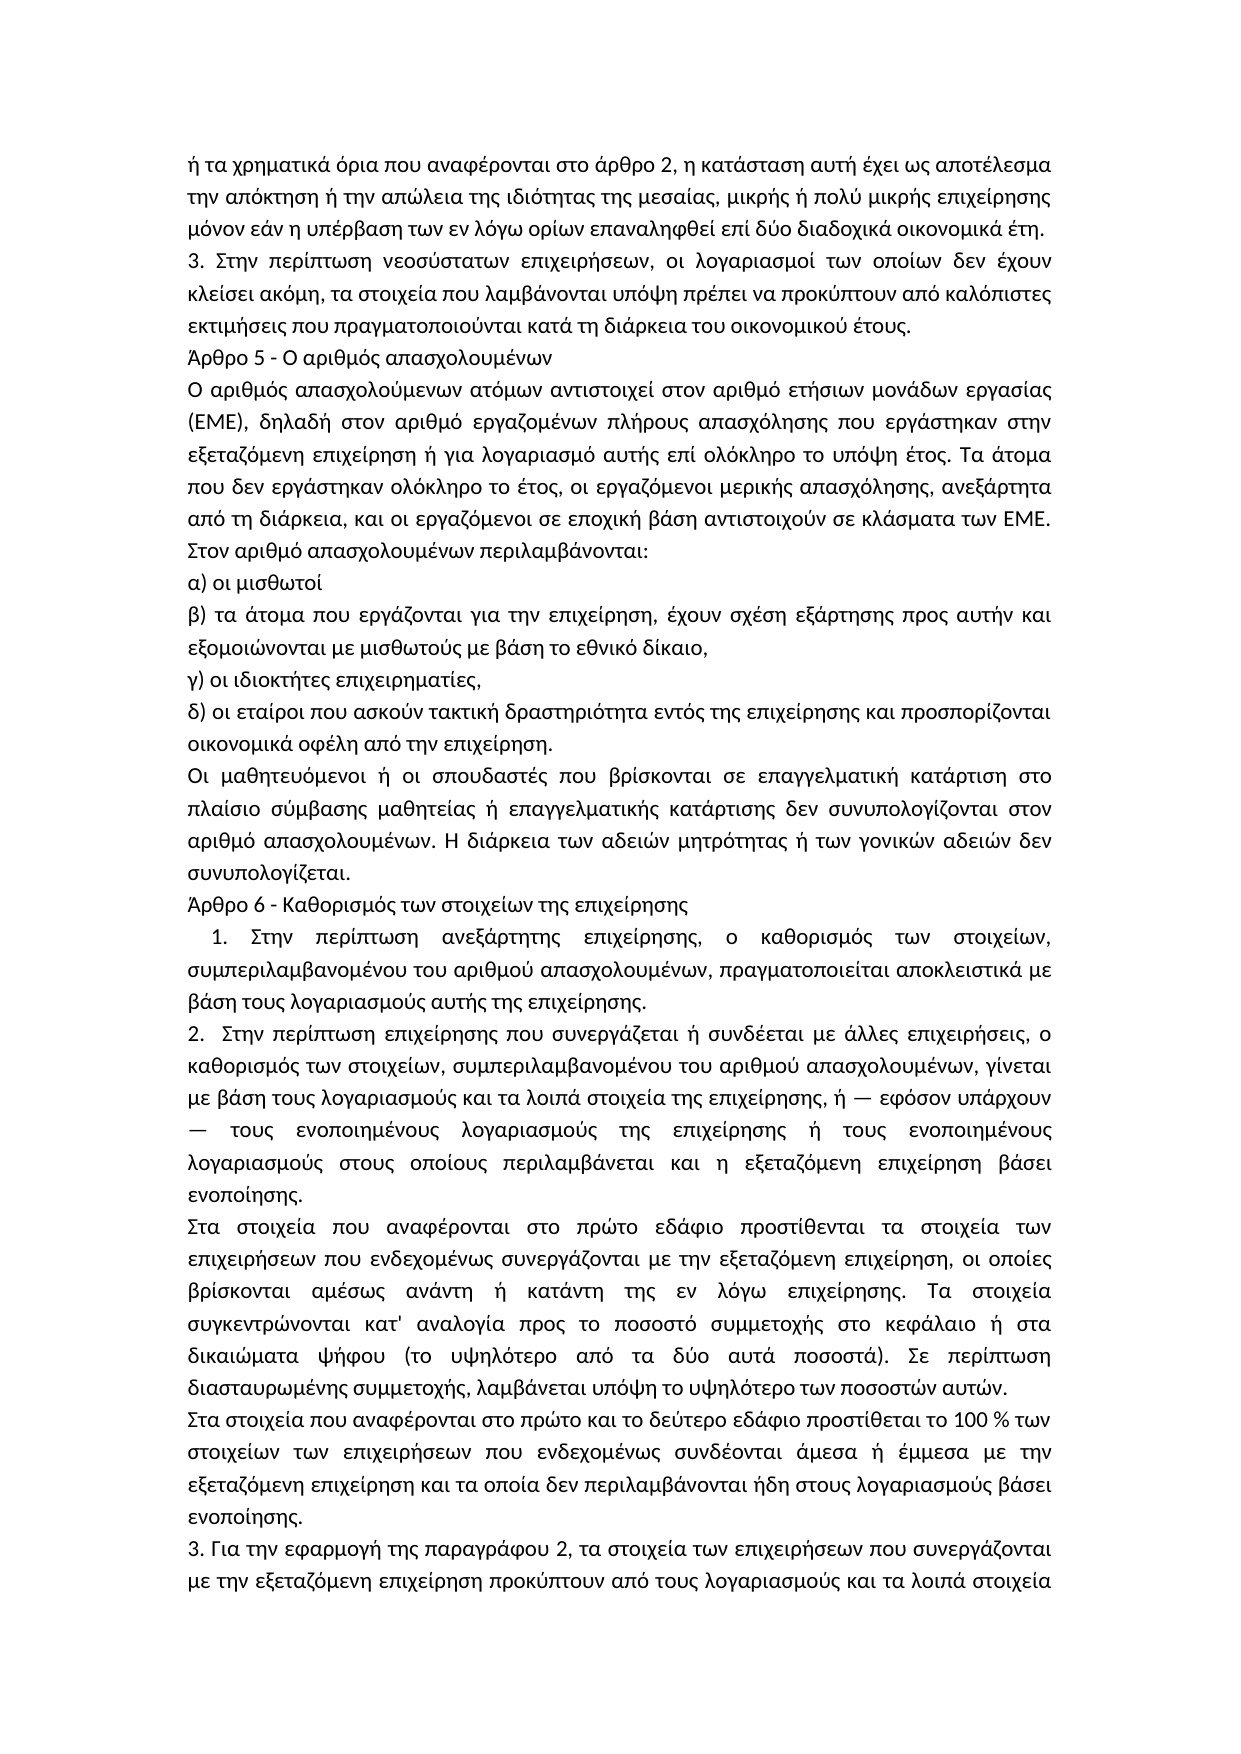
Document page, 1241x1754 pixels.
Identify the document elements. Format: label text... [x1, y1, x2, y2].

text γ) οι ιδιοκτήτες επιχειρηματίες, [187, 665, 1053, 693]
text Ο αριθμός απασχολούμενων ατόμων αντιστοιχεί στον αριθμό ετήσιων μονάδων εργασίας (ΕΜΕ), δηλαδή στον αριθμό εργαζομένων πλήρους απασχόλησης που εργάστηκαν στην εξεταζόμενη επιχείρηση ή για λογαριασμό αυτής επί ολόκληρο το υπόψη έτος. Τα άτομα που δεν εργάστηκαν ολόκληρο το έτος, οι εργαζόμενοι μερικής απασχόλησης, ανεξάρτητα από τη διάρκεια, και οι εργαζόμενοι σε εποχική βάση αντιστοιχούν σε κλάσματα των ΕΜΕ. Στον αριθμό απασχολουμένων περιλαμβάνονται: [187, 375, 1053, 564]
text 3. Στην περίπτωση νεοσύστατων επιχειρήσεων, οι λογαριασμοί των οποίων δεν έχουν κλείσει ακόμη, τα στοιχεία που λαμβάνονται υπόψη πρέπει να προκύπτουν από καλόπιστες εκτιμήσεις που πραγματοποιούνται κατά τη διάρκεια του οικονομικού έτους. [187, 247, 1053, 339]
text Οι μαθητευόμενοι ή οι σπουδαστές που βρίσκονται σε επαγγελματική κατάρτιση στο πλαίσιο σύμβασης μαθητείας ή επαγγελματικής κατάρτισης δεν συνυπολογίζονται στον αριθμό απασχολουμένων. Η διάρκεια των αδειών μητρότητας ή των γονικών αδειών δεν συνυπολογίζεται. [187, 762, 1053, 886]
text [187, 150, 1053, 242]
text 2. Στην περίπτωση επιχείρησης που συνεργάζεται ή συνδέεται με άλλες επιχειρήσεις, ο καθορισμός των στοιχείων, συμπεριλαμβανομένου του αριθμού απασχολουμένων, γίνεται με βάση τους λογαριασμούς και τα λοιπά στοιχεία της επιχείρησης, ή — εφόσον υπάρχουν— τους ενοποιημένους λογαριασμούς της επιχείρησης ή τους ενοποιημένους λογαριασμούς στους οποίους περιλαμβάνεται και η εξεταζόμενη επιχείρηση βάσει ενοποίησης. [187, 1019, 1053, 1208]
text 1. Στην περίπτωση ανεξάρτητης επιχείρησης, ο καθορισμός των στοιχείων, συμπεριλαμβανομένου του αριθμού απασχολουμένων, πραγματοποιείται αποκλειστικά με βάση τους λογαριασμούς αυτής της επιχείρησης. [187, 922, 1053, 1015]
text Στα στοιχεία που αναφέρονται στο πρώτο εδάφιο προστίθενται τα στοιχεία των επιχειρήσεων που ενδεχομένως συνεργάζονται με την εξεταζόμενη επιχείρηση, οι οποίες βρίσκονται αμέσως ανάντη ή κατάντη της εν λόγω επιχείρησης. Τα στοιχεία συγκεντρώνονται κατ' αναλογία προς το ποσοστό συμμετοχής στο κεφάλαιο ή στα δικαιώματα ψήφου (το υψηλότερο από τα δύο αυτά ποσοστά). Σε περίπτωση διασταυρωμένης συμμετοχής, λαμβάνεται υπόψη το υψηλότερο των ποσοστών αυτών. [187, 1212, 1053, 1401]
text δ) οι εταίροι που ασκούν τακτική δραστηριότητα εντός της επιχείρησης και προσπορίζονται οικονομικά οφέλη από την επιχείρηση. [187, 697, 1053, 757]
text Άρθρο 6 - Καθορισμός των στοιχείων της επιχείρησης [187, 890, 1053, 918]
text Άρθρο 5 - Ο αριθμός απασχολουμένων [187, 343, 1053, 371]
text α) οι μισθωτοί [187, 568, 1053, 596]
text Στα στοιχεία που αναφέρονται στο πρώτο και το δεύτερο εδάφιο προστίθεται το 100 % των στοιχείων των επιχειρήσεων που ενδεχομένως συνδέονται άμεσα ή έμμεσα με την εξεταζόμενη επιχείρηση και τα οποία δεν περιλαμβάνονται ήδη στους λογαριασμούς βάσει ενοποίησης. [187, 1405, 1053, 1530]
text β) τα άτομα που εργάζονται για την επιχείρηση, έχουν σχέση εξάρτησης προς αυτήν και εξομοιώνονται με μισθωτούς με βάση το εθνικό δίκαιο, [187, 601, 1053, 661]
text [187, 1534, 1053, 1594]
